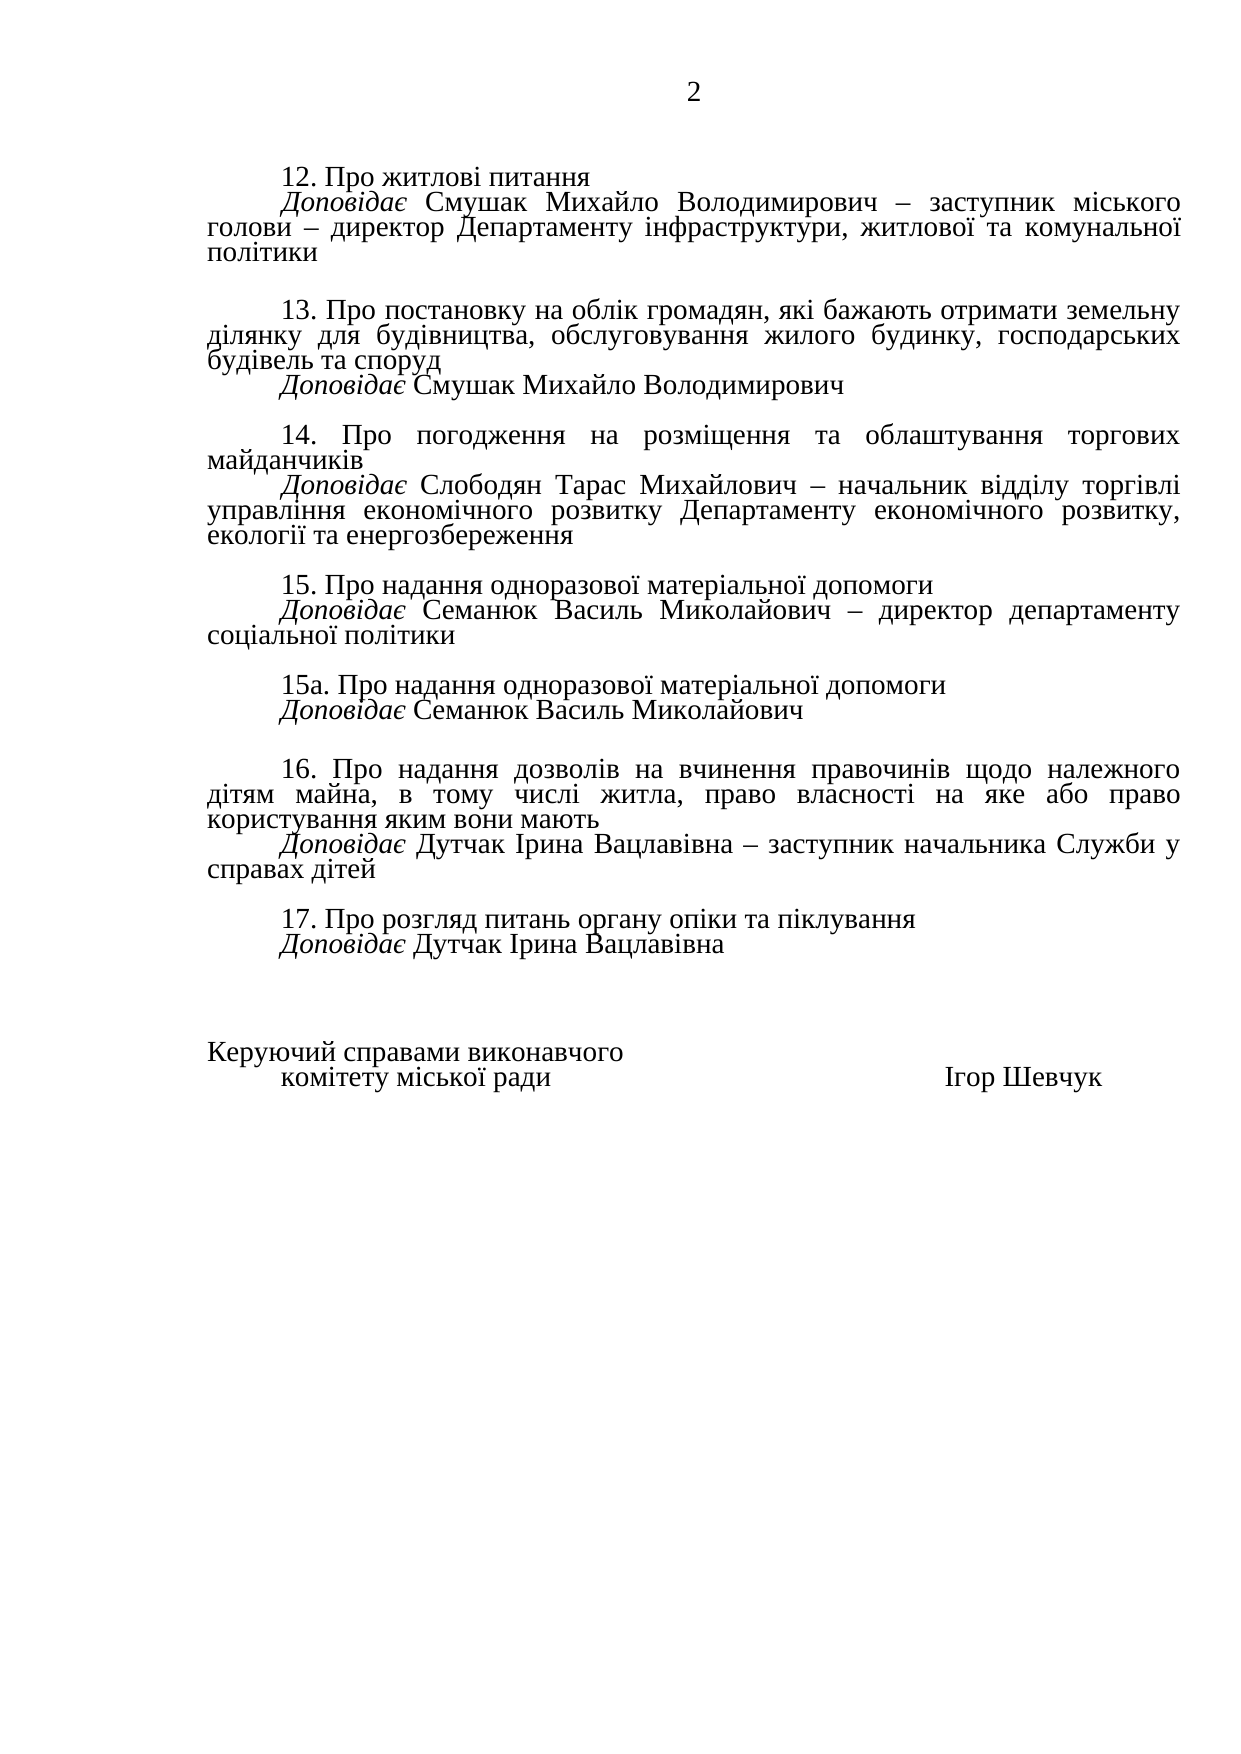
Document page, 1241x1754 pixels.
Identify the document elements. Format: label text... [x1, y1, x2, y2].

text 12. Про житлові питання [207, 166, 1181, 191]
text Доповідає Дутчак Ірина Вацлавівна [207, 933, 1181, 958]
text Доповідає Семанюк Василь Миколайович – директор департаменту соціальної політики [207, 599, 1181, 649]
text Доповідає Слободян Тарас Михайлович – начальник відділу торгівлі управління економічного розвитку Департаменту економічного розвитку, екології та енергозбереження [207, 474, 1181, 549]
text Керуючий справами виконавчого [207, 1042, 1181, 1067]
text Доповідає Семанюк Василь Миколайович [207, 699, 1181, 724]
text 15. Про надання одноразової матеріальної допомоги [207, 574, 1181, 599]
text 15а. Про надання одноразової матеріальної допомоги [207, 674, 1181, 699]
text Доповідає Дутчак Ірина Вацлавівна – заступник начальника Служби у справах дітей [207, 833, 1181, 883]
text Доповідає Смушак Михайло Володимирович – заступник міського голови – директор Департаменту інфраструктури, житлової та комунальної політики [207, 191, 1181, 266]
text 16. Про надання дозволів на вчинення правочинів щодо належного дітям майна, в тому числі житла, право власності на яке або право користування яким вони мають [207, 758, 1181, 833]
text 13. Про постановку на облік громадян, які бажають отримати земельну ділянку для будівництва, обслуговування жилого будинку, господарських будівель та споруд [207, 299, 1181, 374]
text 14. Про погодження на розміщення та облаштування торгових майданчиків [207, 424, 1181, 474]
text Доповідає Смушак Михайло Володимирович [207, 374, 1181, 399]
text комітету міської ради Ігор Шевчук [207, 1067, 1181, 1092]
text 17. Про розгляд питань органу опіки та піклування [207, 908, 1181, 933]
